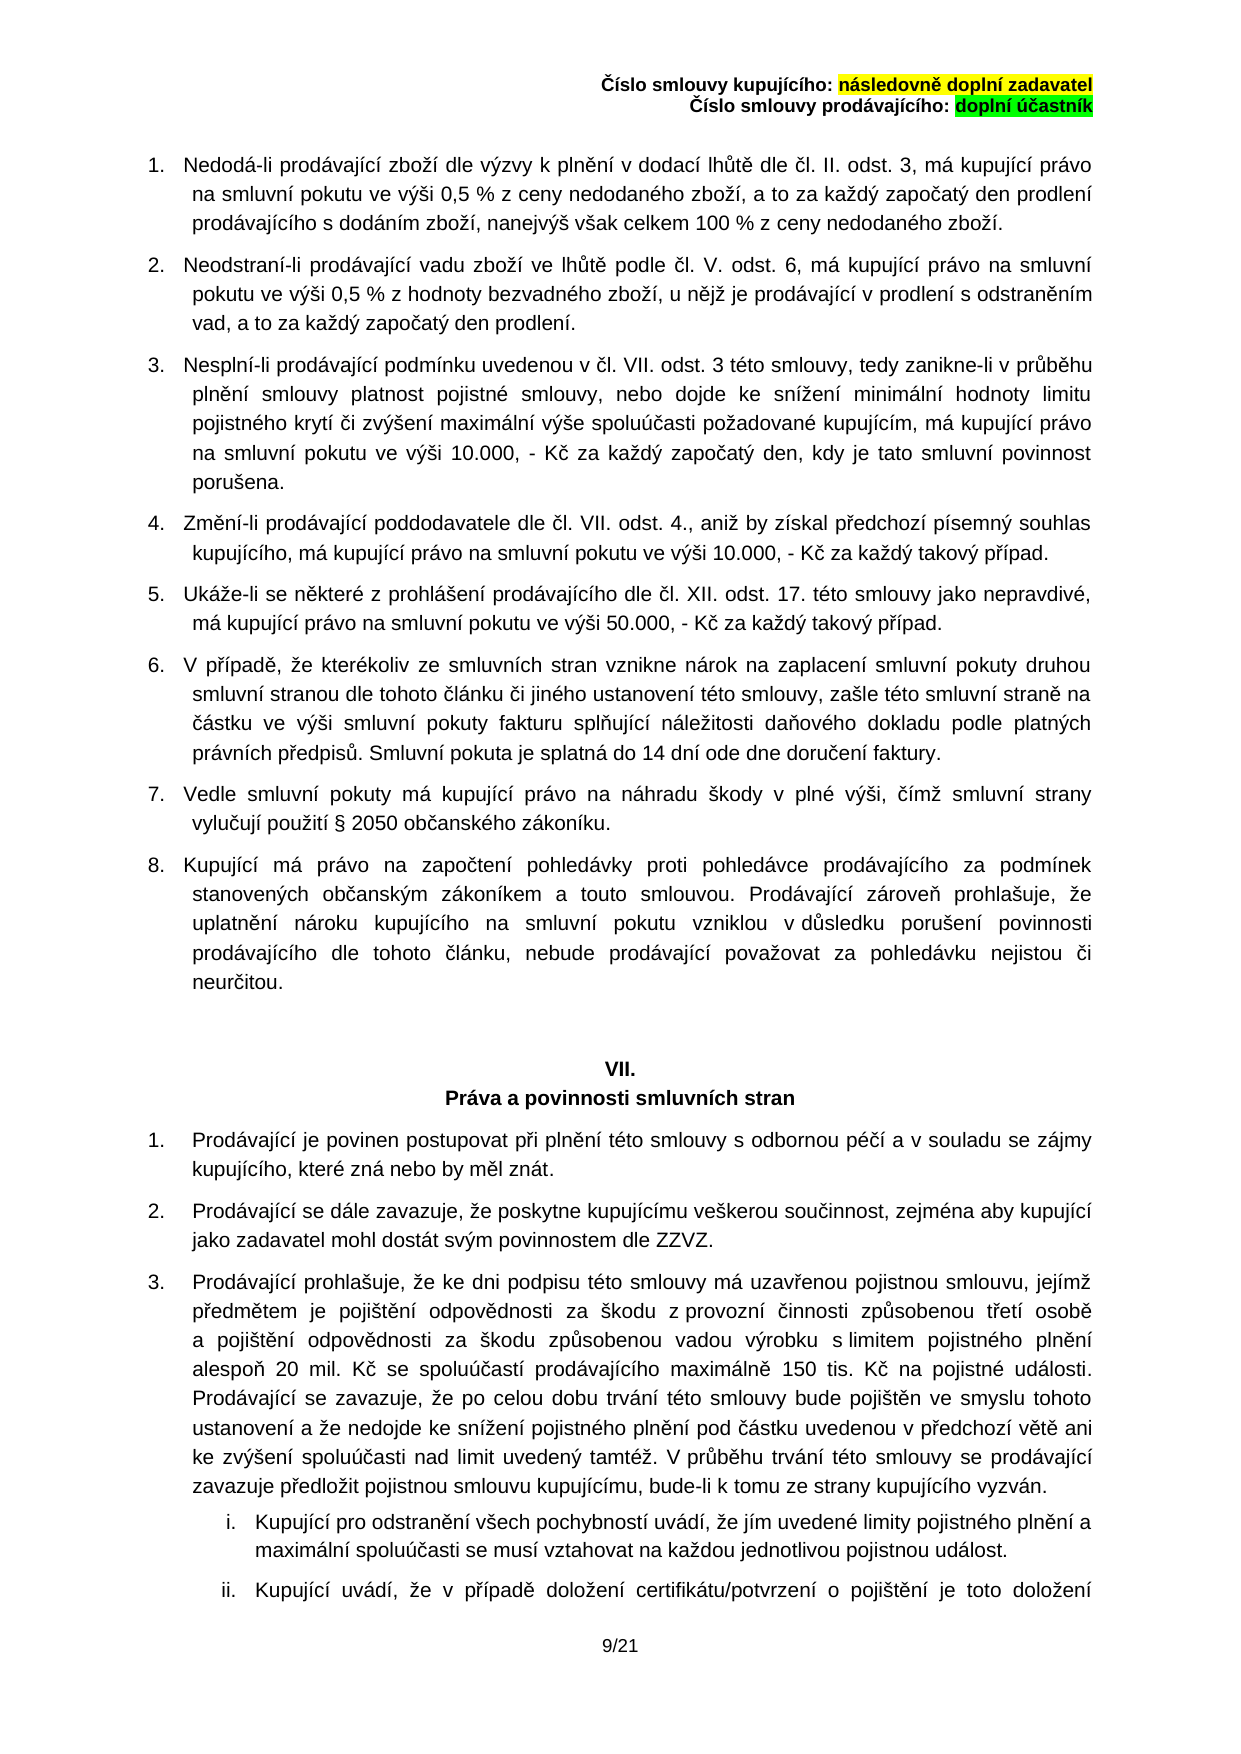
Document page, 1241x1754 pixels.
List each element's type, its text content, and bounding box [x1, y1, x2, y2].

list Vedle smluvní pokuty má kupující právo na náhradu škody v plné výši, čímž smluvní strany vylučují použití § 2050 občanského zákoníku. [148, 777, 1093, 835]
list Ukáže-li se některé z prohlášení prodávajícího dle čl. XII. odst. 17. této smlouvy jako nepravdivé, má kupující právo na smluvní pokutu ve výši 50.000, - Kč za každý takový případ. [148, 577, 1093, 635]
list Nesplní-li prodávající podmínku uvedenou v čl. VII. odst. 3 této smlouvy, tedy zanikne-li v průběhu plnění smlouvy platnost pojistné smlouvy, nebo dojde ke snížení minimální hodnoty limitu pojistného krytí či zvýšení maximální výše spoluúčasti požadované kupujícím, má kupující právo na smluvní pokutu ve výši 10.000, - Kč za každý započatý den, kdy je tato smluvní povinnost porušena. [148, 348, 1093, 493]
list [236, 1578, 1093, 1602]
list Kupující pro odstranění všech pochybností uvádí, že jím uvedené limity pojistného plnění a maximální spoluúčasti se musí vztahovat na každou jednotlivou pojistnou událost. [236, 1510, 1093, 1562]
list V případě, že kterékoliv ze smluvních stran vznikne nárok na zaplacení smluvní pokuty druhou smluvní stranou dle tohoto článku či jiného ustanovení této smlouvy, zašle této smluvní straně na částku ve výši smluvní pokuty fakturu splňující náležitosti daňového dokladu podle platných právních předpisů. Smluvní pokuta je splatná do 14 dní ode dne doručení faktury. [148, 648, 1093, 764]
list Kupující má právo na započtení pohledávky proti pohledávce prodávajícího za podmínek stanovených občanským zákoníkem a touto smlouvou. Prodávající zároveň prohlašuje, že uplatnění nároku kupujícího na smluvní pokutu vzniklou v důsledku porušení povinnosti prodávajícího dle tohoto článku, nebude prodávající považovat za pohledávku nejistou či neurčitou. [148, 848, 1093, 993]
list Nedodá-li prodávající zboží dle výzvy k plnění v dodací lhůtě dle čl. II. odst. 3, má kupující právo na smluvní pokutu ve výši 0,5 % z ceny nedodaného zboží, a to za každý započatý den prodlení prodávajícího s dodáním zboží, nanejvýš však celkem 100 % z ceny nedodaného zboží. [148, 148, 1093, 235]
text Práva a povinnosti smluvních stran [148, 1081, 1093, 1110]
list Prodávající se dále zavazuje, že poskytne kupujícímu veškerou součinnost, zejména aby kupující jako zadavatel mohl dostát svým povinnostem dle ZZVZ. [148, 1193, 1093, 1252]
list Prodávající je povinen postupovat při plnění této smlouvy s odbornou péčí a v souladu se zájmy kupujícího, které zná nebo by měl znát. [148, 1123, 1093, 1181]
list Prodávající prohlašuje, že ke dni podpisu této smlouvy má uzavřenou pojistnou smlouvu, jejímž předmětem je pojištění odpovědnosti za škodu z provozní činnosti způsobenou třetí osobě a pojištění odpovědnosti za škodu způsobenou vadou výrobku s limitem pojistného plnění alespoň 20 mil. Kč se spoluúčastí prodávajícího maximálně 150 tis. Kč na pojistné události. Prodávající se zavazuje, že po celou dobu trvání této smlouvy bude pojištěn ve smyslu tohoto ustanovení a že nedojde ke snížení pojistného plnění pod částku uvedenou v předchozí větě ani ke zvýšení spoluúčasti nad limit uvedený tamtéž. V průběhu trvání této smlouvy se prodávající zavazuje předložit pojistnou smlouvu kupujícímu, bude-li k tomu ze strany kupujícího vyzván. [148, 1264, 1093, 1498]
list Neodstraní-li prodávající vadu zboží ve lhůtě podle čl. V. odst. 6, má kupující právo na smluvní pokutu ve výši 0,5 % z hodnoty bezvadného zboží, u nějž je prodávající v prodlení s odstraněním vad, a to za každý započatý den prodlení. [148, 248, 1093, 335]
list Změní-li prodávající poddodavatele dle čl. VII. odst. 4., aniž by získal předchozí písemný souhlas kupujícího, má kupující právo na smluvní pokutu ve výši 10.000, - Kč za každý takový případ. [148, 506, 1093, 564]
text VII. [148, 1052, 1093, 1081]
